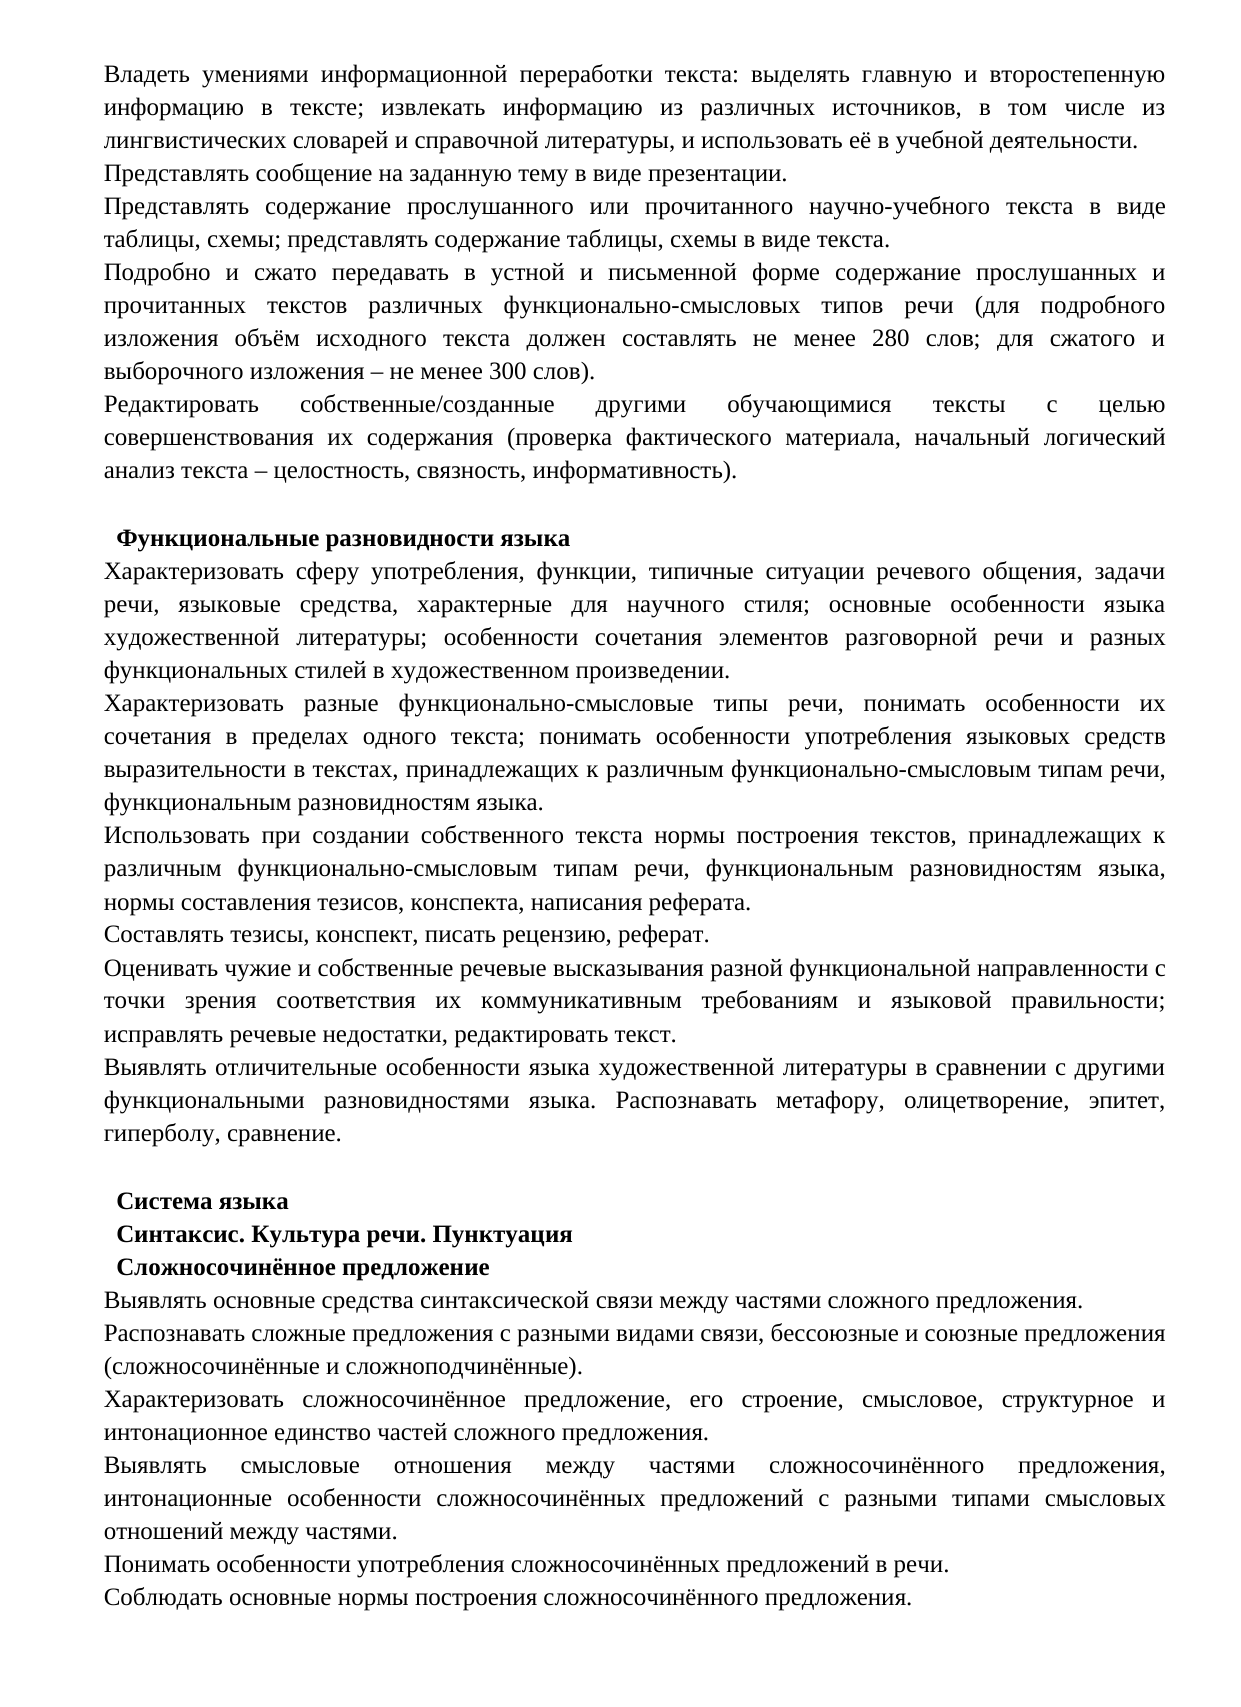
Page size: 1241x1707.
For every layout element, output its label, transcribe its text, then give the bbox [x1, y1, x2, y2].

text Cинтаксис. Культура речи. Пунктуация [116, 1219, 1166, 1247]
text Выявлять отличительные особенности языка художественной литературы в сравнении с другими функциональными разновидностями языка. Распознавать метафору, олицетворение, эпитет, гиперболу, сравнение. [103, 1052, 1166, 1146]
text Составлять тезисы, конспект, писать рецензию, реферат. [103, 919, 1166, 948]
text Редактировать собственные/созданные другими обучающимися тексты с целью совершенствования их содержания (проверка фактического материала, начальный логический анализ текста – целостность, связность, информативность). [103, 389, 1166, 484]
text Использовать при создании собственного текста нормы построения текстов, принадлежащих к различным функционально-смысловым типам речи, функциональным разновидностям языка, нормы составления тезисов, конспекта, написания реферата. [103, 821, 1166, 915]
text Соблюдать основные нормы построения сложносочинённого предложения. [103, 1582, 1166, 1611]
text Сложносочинённое предложение [116, 1252, 1166, 1281]
text Представлять содержание прослушанного или прочитанного научно-учебного текста в виде таблицы, схемы; представлять содержание таблицы, схемы в виде текста. [103, 191, 1166, 253]
text Выявлять основные средства синтаксической связи между частями сложного предложения. [103, 1285, 1166, 1313]
text Выявлять смысловые отношения между частями сложносочинённого предложения, интонационные особенности сложносочинённых предложений с разными типами смысловых отношений между частями. [103, 1450, 1166, 1545]
text Характеризовать разные функционально-смысловые типы речи, понимать особенности их сочетания в пределах одного текста; понимать особенности употребления языковых средств выразительности в текстах, принадлежащих к различным функционально-смысловым типам речи, функциональным разновидностям языка. [103, 688, 1166, 816]
text Владеть умениями информационной переработки текста: выделять главную и второстепенную информацию в тексте; извлекать информацию из различных источников, в том числе из лингвистических словарей и справочной литературы, и использовать её в учебной деятельности. [103, 59, 1166, 154]
text Характеризовать сферу употребления, функции, типичные ситуации речевого общения, задачи речи, языковые средства, характерные для научного стиля; основные особенности языка художественной литературы; особенности сочетания элементов разговорной речи и разных функциональных стилей в художественном произведении. [103, 556, 1166, 684]
text Функциональные разновидности языка [116, 523, 1166, 552]
text Подробно и сжато передавать в устной и письменной форме содержание прослушанных и прочитанных текстов различных функционально-смысловых типов речи (для подробного изложения объём исходного текста должен составлять не менее 280 слов; для сжатого и выборочного изложения – не менее 300 слов). [103, 257, 1166, 385]
text Представлять сообщение на заданную тему в виде презентации. [103, 158, 1166, 187]
text Понимать особенности употребления сложносочинённых предложений в речи. [103, 1549, 1166, 1578]
text Характеризовать сложносочинённое предложение, его строение, смысловое, структурное и интонационное единство частей сложного предложения. [103, 1384, 1166, 1446]
text Оценивать чужие и собственные речевые высказывания разной функциональной направленности с точки зрения соответствия их коммуникативным требованиям и языковой правильности; исправлять речевые недостатки, редактировать текст. [103, 953, 1166, 1047]
text Распознавать сложные предложения с разными видами связи, бессоюзные и союзные предложения (сложносочинённые и сложноподчинённые). [103, 1318, 1166, 1379]
text Система языка [116, 1186, 1166, 1214]
